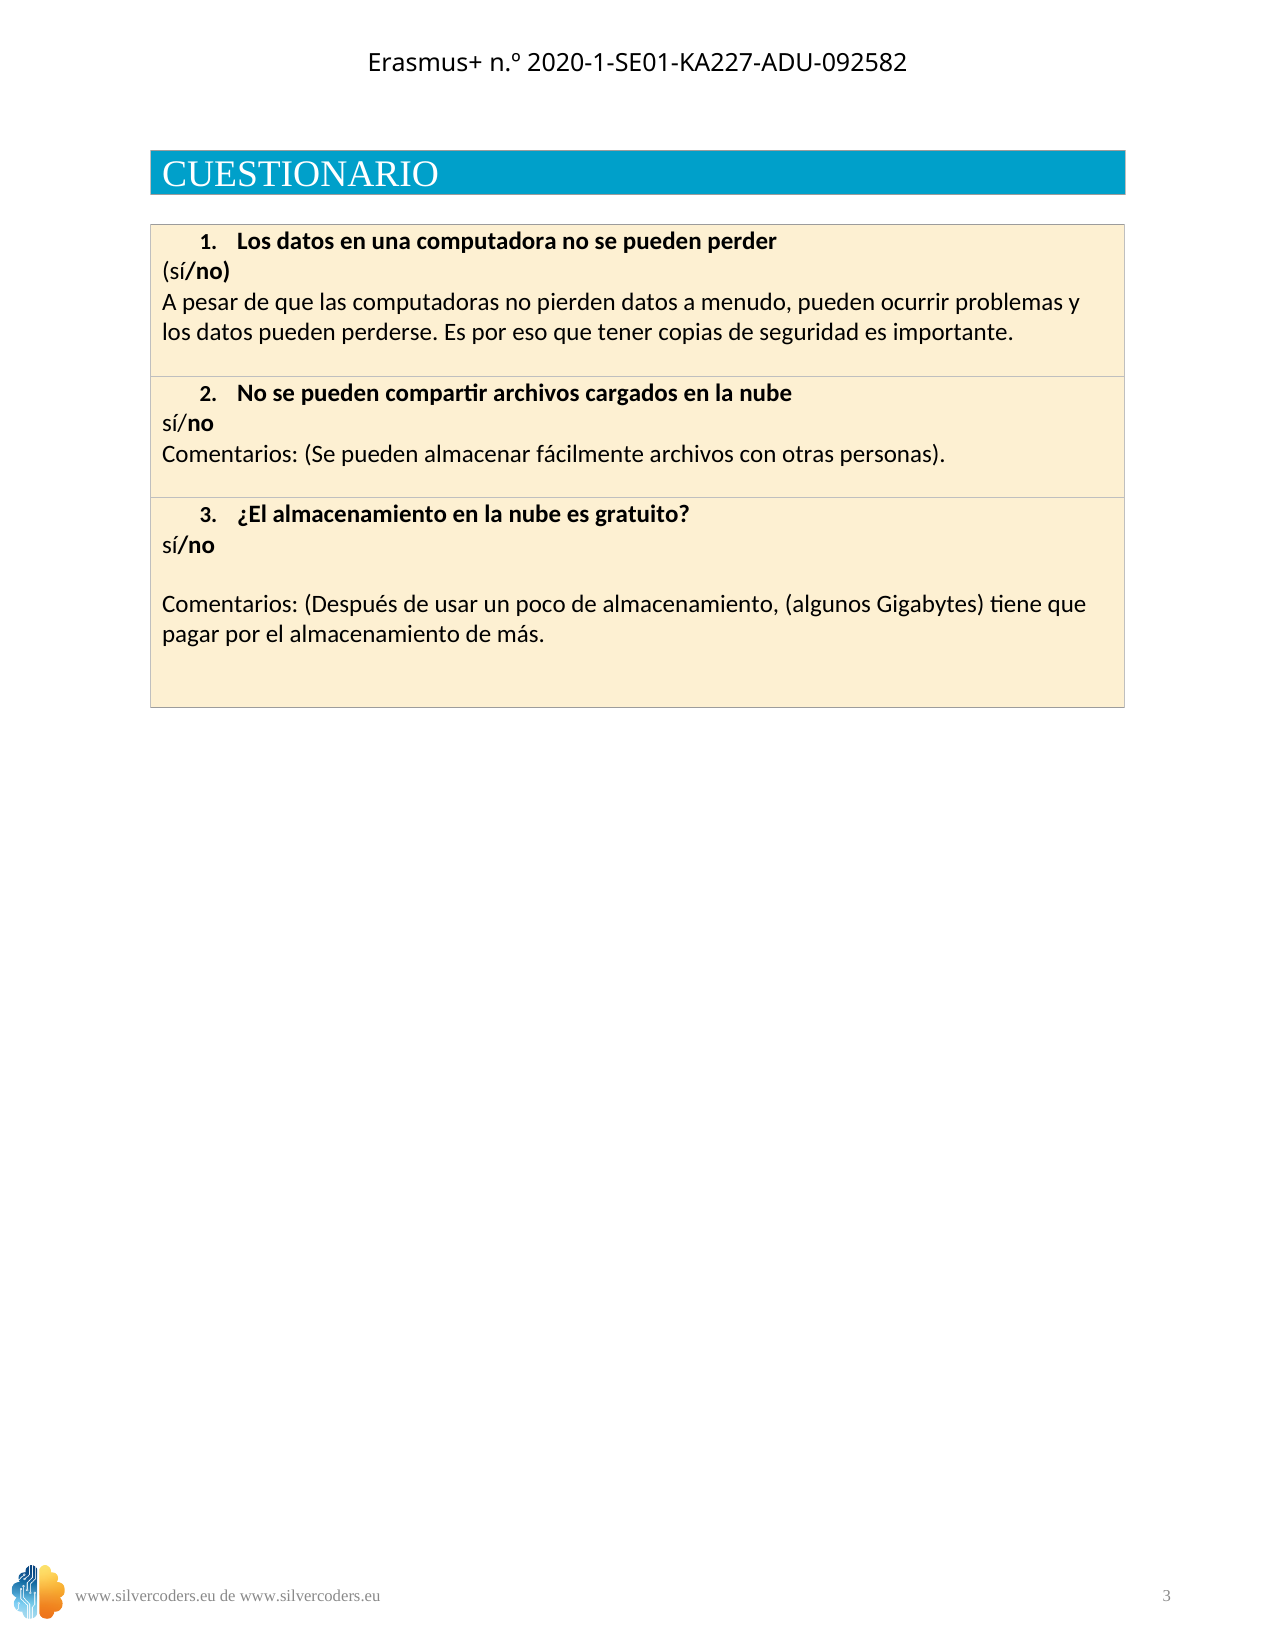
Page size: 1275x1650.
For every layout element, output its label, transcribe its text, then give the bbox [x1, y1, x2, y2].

picture [11, 1565, 65, 1619]
table_cell ¿El almacenamiento en la nube es gratuito? sí/no Comentarios: (Después de usar un poco de almacenamiento, (algunos Gigabytes) tiene que pagar por el almacenamiento de más. [151, 498, 1124, 707]
table_header Los datos en una computadora no se pueden perder (sí/no) A pesar de que las computadoras no pierden datos a menudo, pueden ocurrir problemas y los datos pueden perderse. Es por eso que tener copias de seguridad es importante. [151, 225, 1124, 376]
table_cell No se pueden compartir archivos cargados en la nube sí/no Comentarios: (Se pueden almacenar fácilmente archivos con otras personas). [151, 377, 1124, 497]
table_header CUESTIONARIO [151, 151, 1125, 194]
